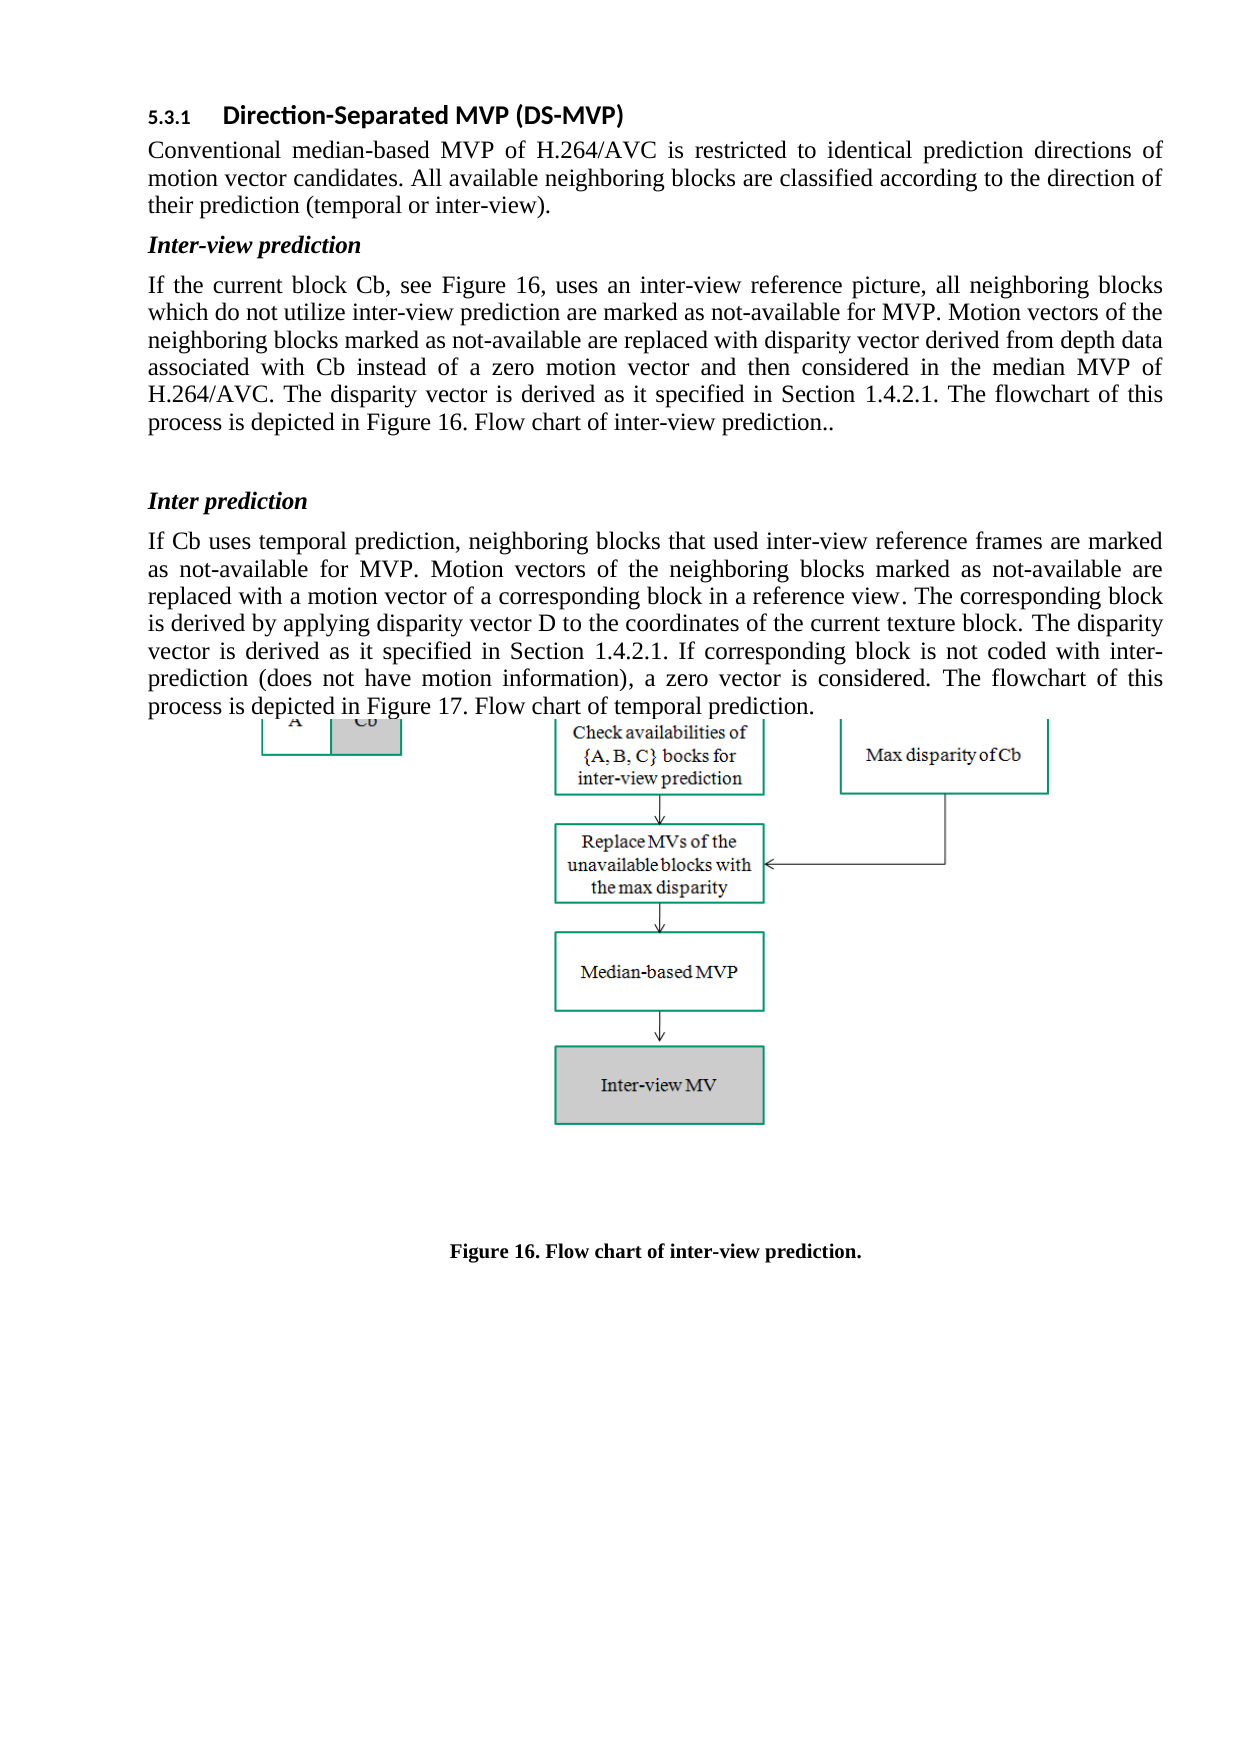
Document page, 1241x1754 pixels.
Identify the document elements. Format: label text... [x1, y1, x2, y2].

text Inter-view prediction [148, 232, 1163, 259]
text Conventional median-based MVP of H.264/AVC is restricted to identical prediction directions of motion vector candidates. All available neighboring blocks are classified according to the direction of their prediction (temporal or inter-view). [148, 137, 1163, 219]
picture [261, 719, 1050, 1128]
text Inter prediction [148, 488, 1163, 515]
list Direction-Separated MVP (DS-MVP) [148, 98, 1163, 131]
